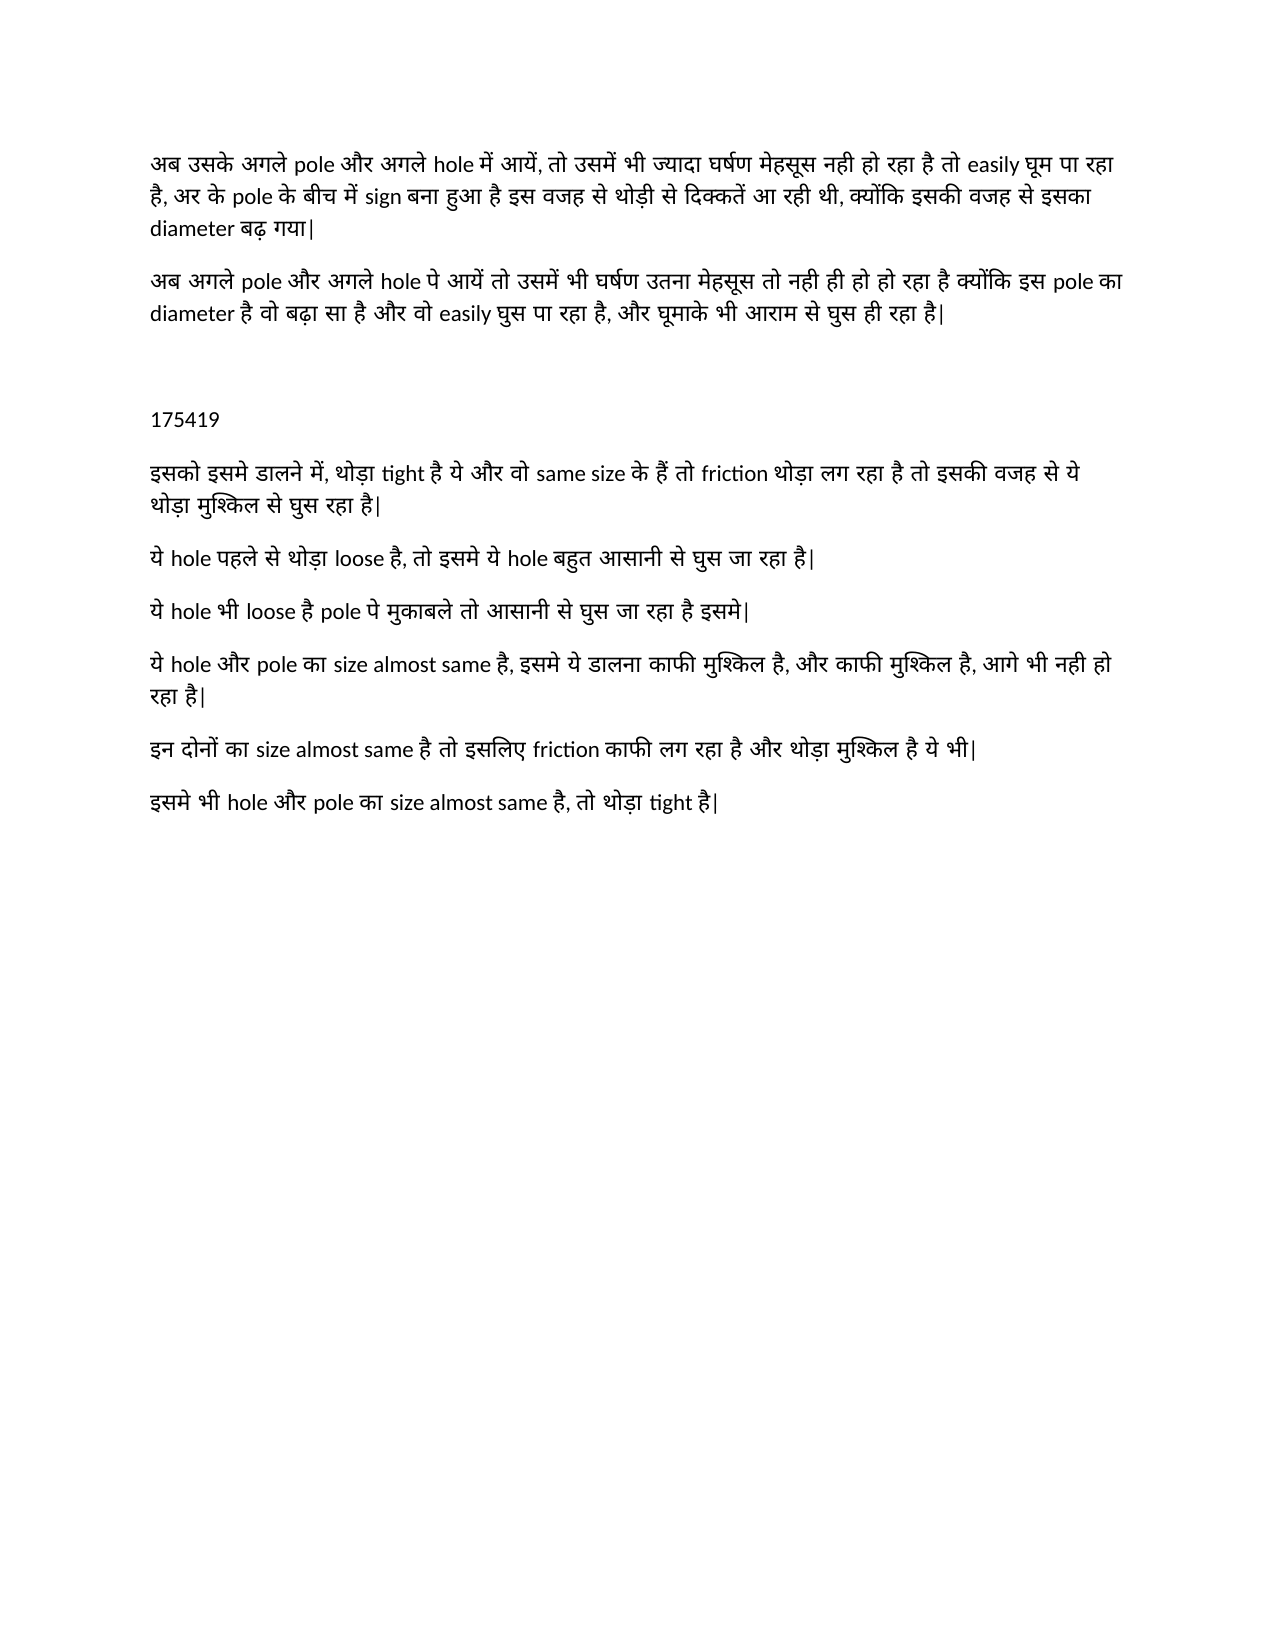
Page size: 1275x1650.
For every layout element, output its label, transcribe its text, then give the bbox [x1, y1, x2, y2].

text ये hole भी loose है pole पे मुकाबले तो आसानी से घुस जा रहा है इसमे| [150, 597, 1125, 625]
text अब अगले pole और अगले hole पे आयें तो उसमें भी घर्षण उतना मेहसूस तो नही ही हो हो रहा है क्योंकि इस pole का diameter है वो बढ़ा सा है और वो easily घुस पा रहा है, और घूमाके भी आराम से घुस ही रहा है| [150, 267, 1125, 328]
text इसमे भी hole और pole का size almost same है, तो थोड़ा tight है| [150, 788, 1125, 816]
text इसको इसमे डालने में, थोड़ा tight है ये और वो same size के हैं तो friction थोड़ा लग रहा है तो इसकी वजह से ये थोड़ा मुश्किल से घुस रहा है| [150, 459, 1125, 519]
text 175419 [150, 406, 1125, 434]
text ये hole और pole का size almost same है, इसमे ये डालना काफी मुश्किल है, और काफी मुश्किल है, आगे भी नही हो रहा है| [150, 650, 1125, 710]
text ये hole पहले से थोड़ा loose है, तो इसमे ये hole बहुत आसानी से घुस जा रहा है| [150, 544, 1125, 572]
text इन दोनों का size almost same है तो इसलिए friction काफी लग रहा है और थोड़ा मुश्किल है ये भी| [150, 735, 1125, 763]
text अब उसके अगले pole और अगले hole में आयें, तो उसमें भी ज्यादा घर्षण मेहसूस नही हो रहा है तो easily घूम पा रहा है, अर के pole के बीच में sign बना हुआ है इस वजह से थोड़ी से दिक्कतें आ रही थी, क्योंकि इसकी वजह से इसका diameter बढ़ गया| [150, 150, 1125, 242]
